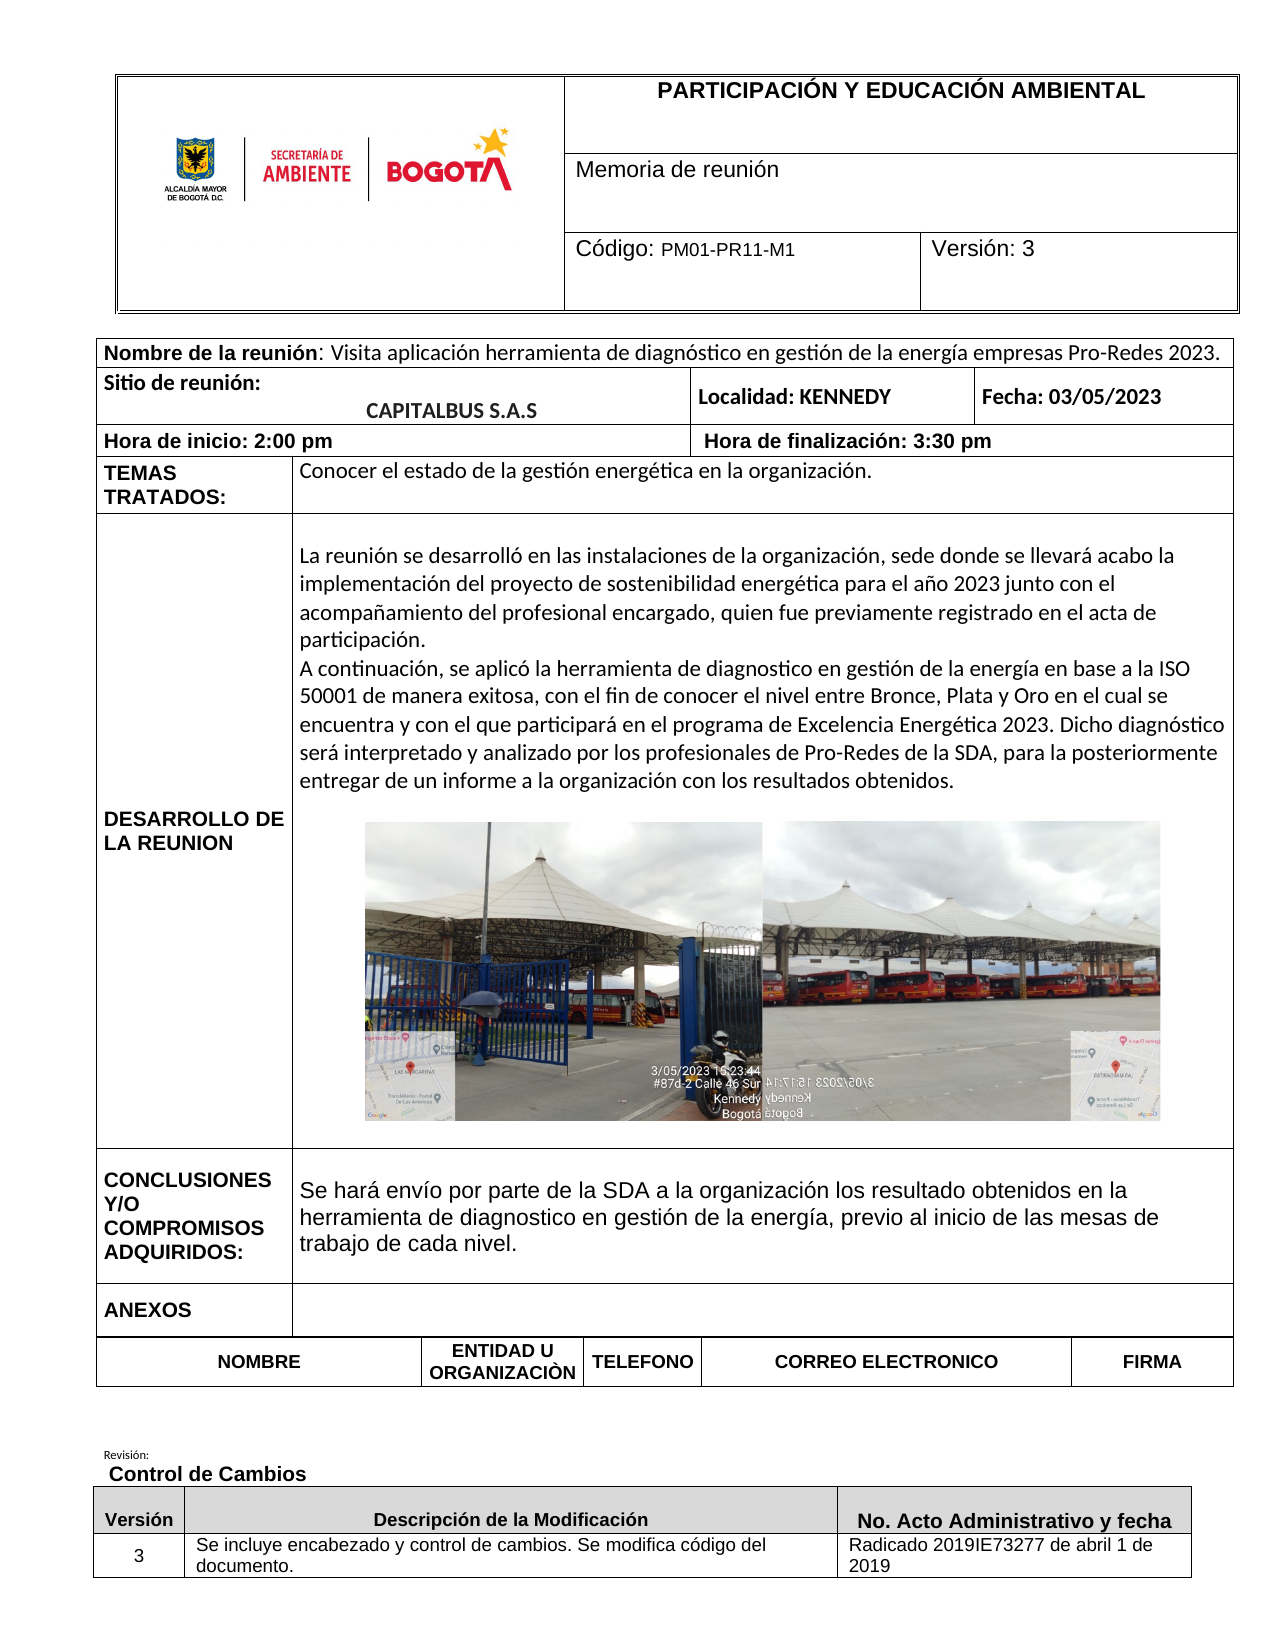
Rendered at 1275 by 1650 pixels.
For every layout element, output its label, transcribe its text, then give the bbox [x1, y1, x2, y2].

table_cell TEMAS TRATADOS: [97, 457, 292, 512]
table_cell TELEFONO [584, 1338, 701, 1386]
table_cell [293, 1284, 1233, 1336]
picture [136, 90, 545, 247]
table_cell Se hará envío por parte de la SDA a la organización los resultado obtenidos en la herramienta de diagnostico en gestión de la energía, previo al inicio de las mesas de trabajo de cada nivel. [293, 1149, 1233, 1283]
table_cell DESARROLLO DE LA REUNION [97, 514, 292, 1148]
table_cell FIRMA [1072, 1338, 1233, 1386]
table_cell NOMBRE [97, 1338, 421, 1386]
table_cell CONCLUSIONES Y/O COMPROMISOS ADQUIRIDOS: [97, 1149, 292, 1283]
table_cell ANEXOS [97, 1284, 292, 1336]
table_cell Hora de inicio: 2:00 pm [97, 425, 690, 456]
picture [365, 821, 1161, 1121]
table_cell ENTIDAD U ORGANIZACIÒN [422, 1338, 583, 1386]
table_cell La reunión se desarrolló en las instalaciones de la organización, sede donde se llevará acabo la implementación del proyecto de sostenibilidad energética para el año 2023 junto con el acompañamiento del profesional encargado, quien fue previamente registrado en el acta de participación. A continuación, se aplicó la herramienta de diagnostico en gestión de la energía en base a la ISO 50001 de manera exitosa, con el fin de conocer el nivel entre Bronce, Plata y Oro en el cual se encuentra y con el que participará en el programa de Excelencia Energética 2023. Dicho diagnóstico será interpretado y analizado por los profesionales de Pro-Redes de la SDA, para la posteriormente entregar de un informe a la organización con los resultados obtenidos. [293, 514, 1233, 1148]
table_cell Sitio de reunión: CAPITALBUS S.A.S [97, 368, 690, 424]
table_cell Hora de finalización: 3:30 pm [691, 425, 1233, 456]
table_cell CORREO ELECTRONICO [702, 1338, 1071, 1386]
table_cell Localidad: KENNEDY [691, 368, 974, 424]
table_header Nombre de la reunión: Visita aplicación herramienta de diagnóstico en gestión de la energía empresas Pro-Redes 2023. [97, 339, 1233, 367]
table_cell Conocer el estado de la gestión energética en la organización. [293, 457, 1233, 512]
table_cell Fecha: 03/05/2023 [975, 368, 1233, 424]
